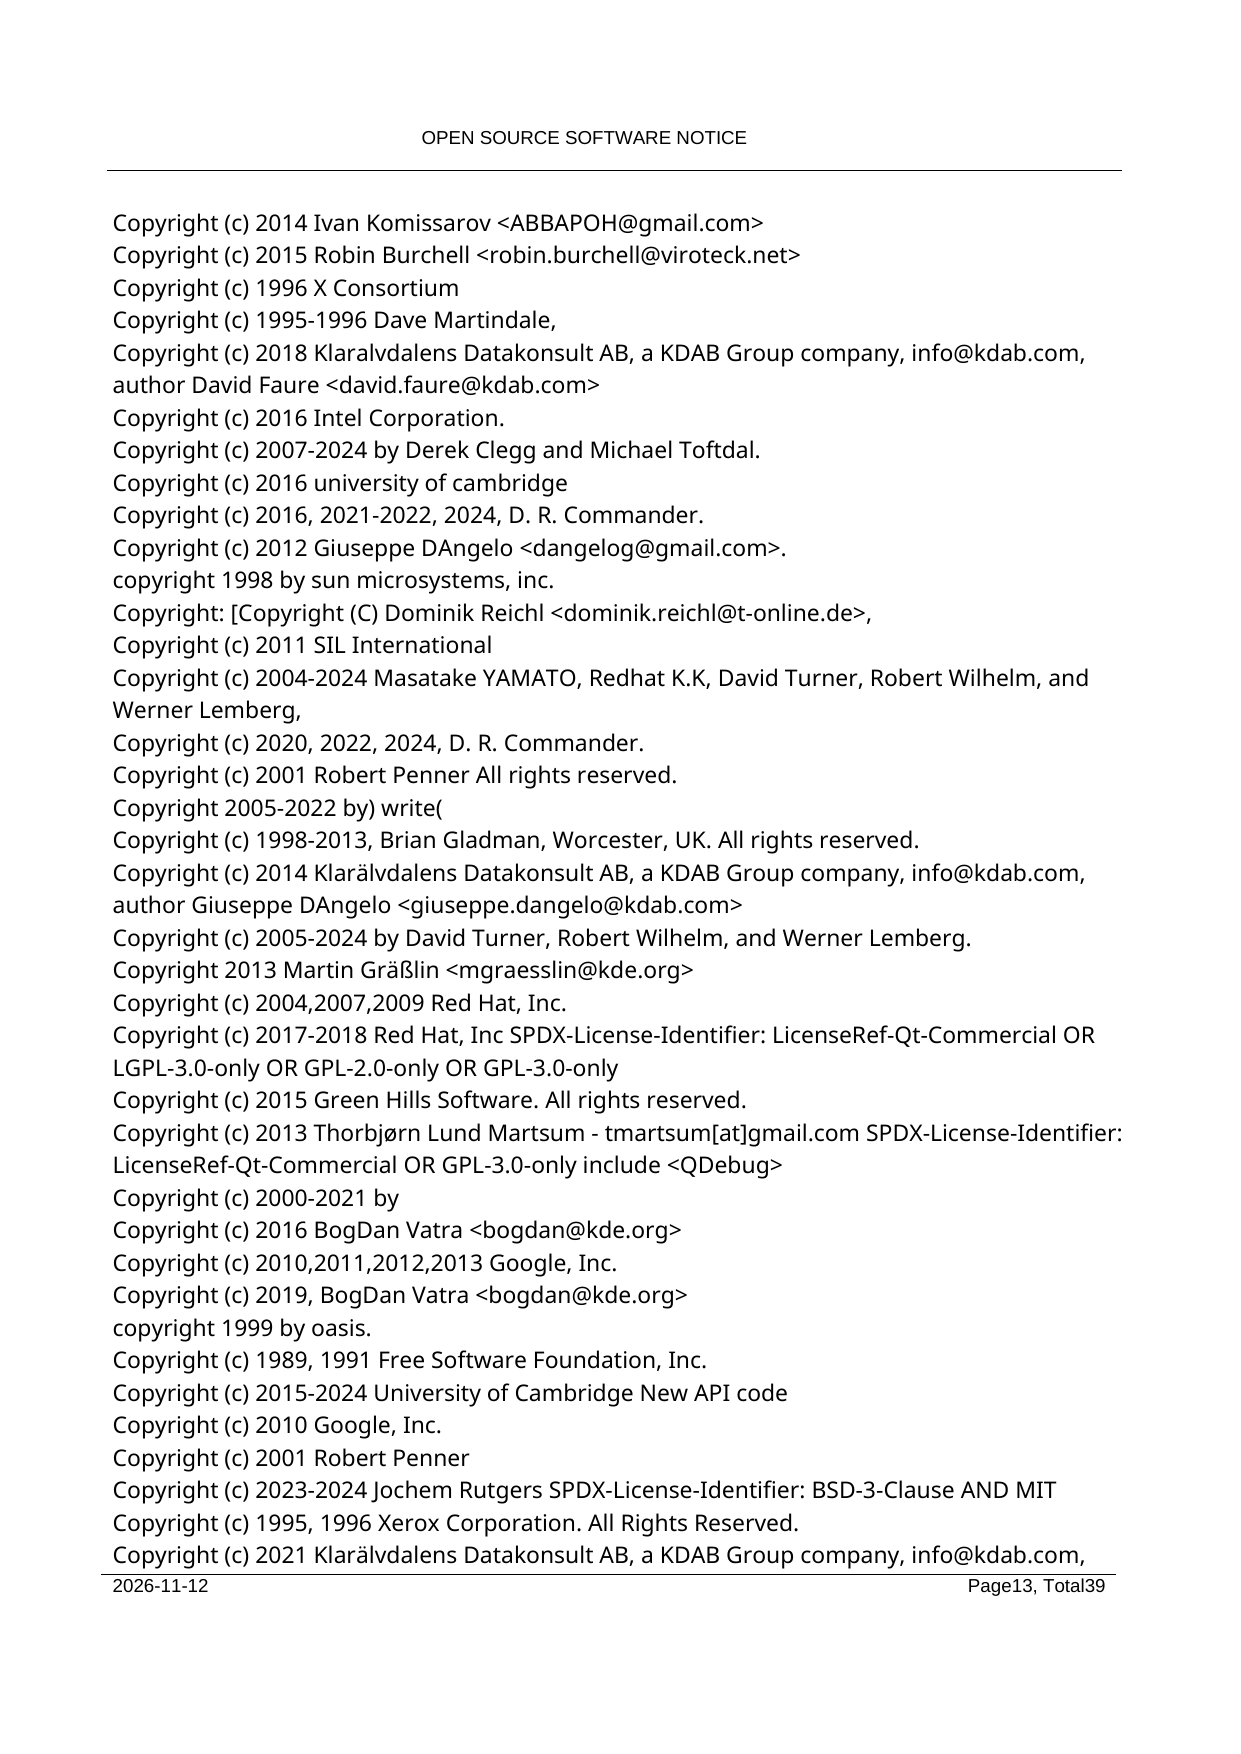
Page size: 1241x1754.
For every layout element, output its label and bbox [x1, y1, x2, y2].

text [112, 206, 1128, 1571]
